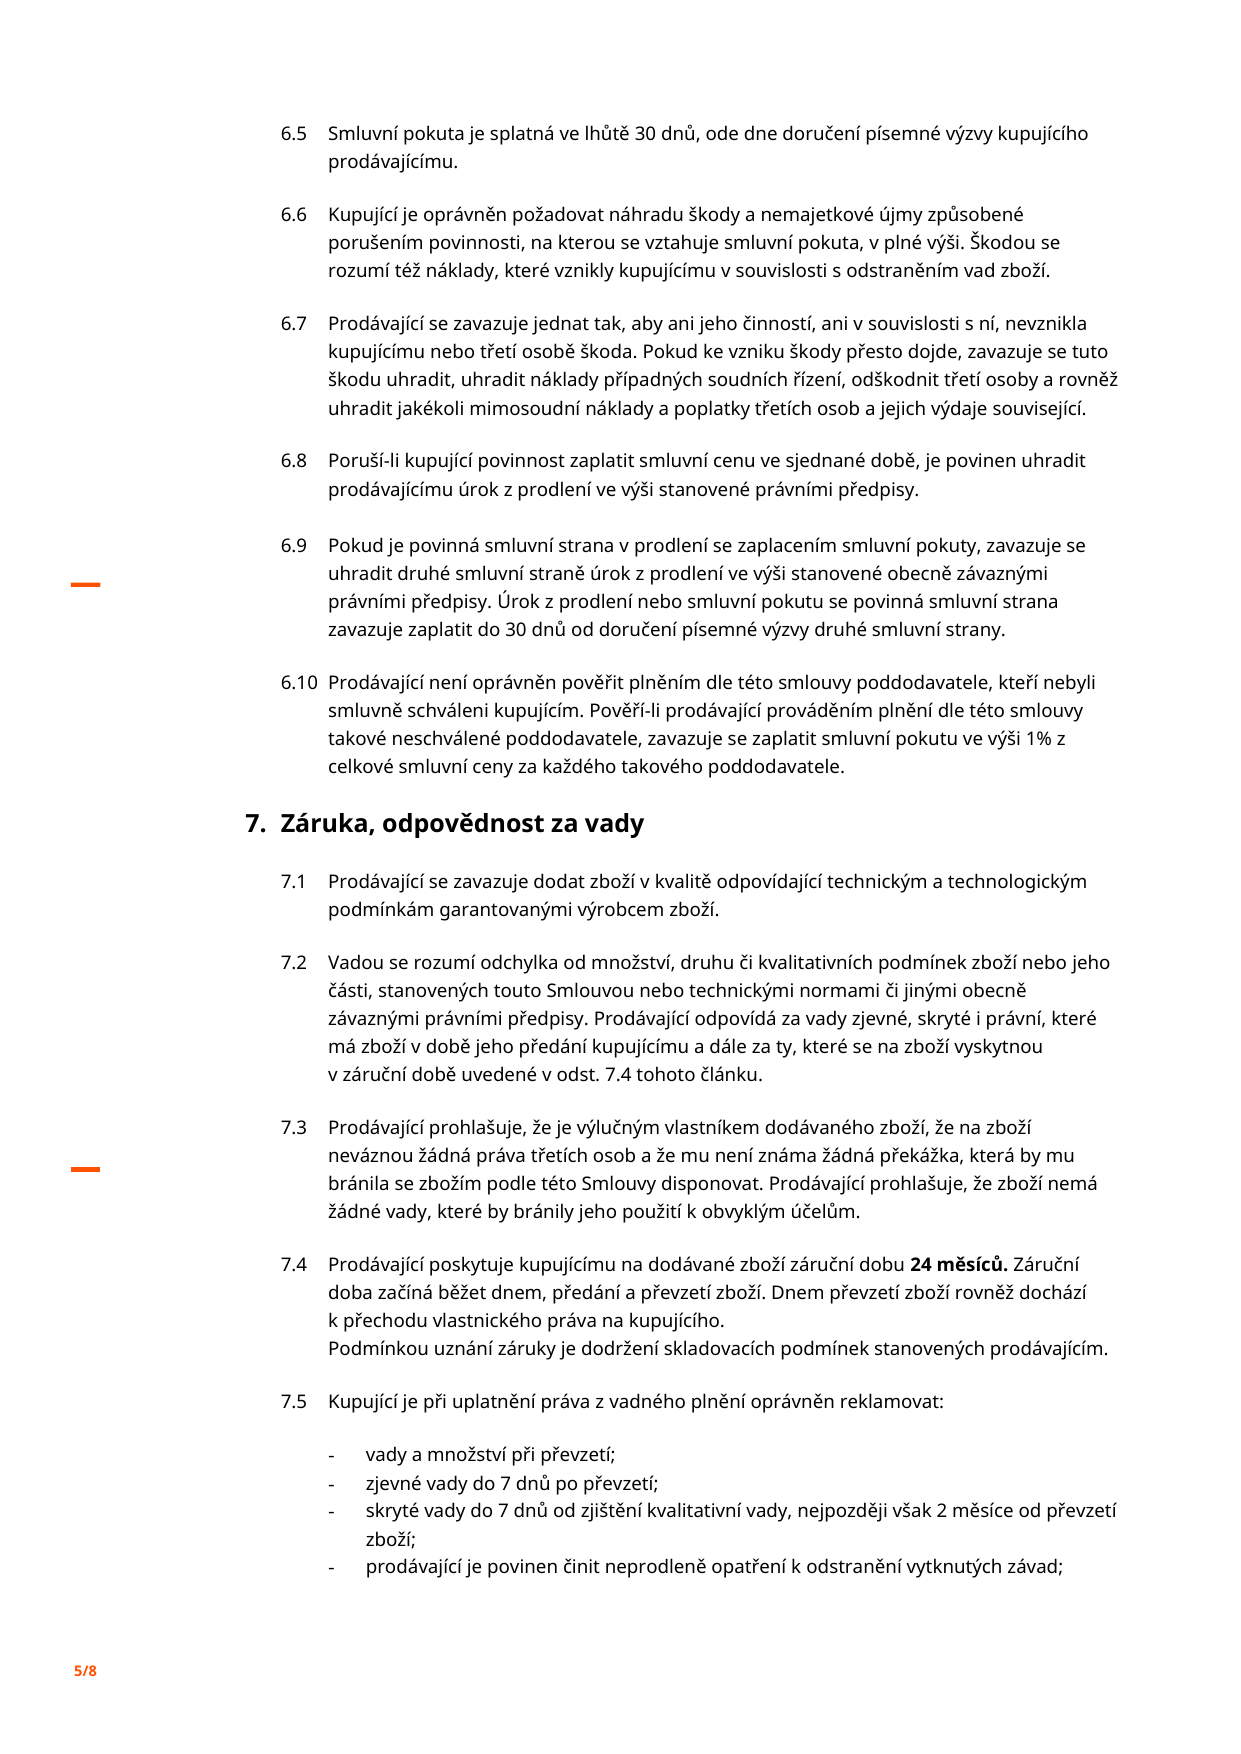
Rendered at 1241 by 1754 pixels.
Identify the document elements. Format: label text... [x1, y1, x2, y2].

list Záruka, odpovědnost za vady [245, 806, 1122, 840]
list Vadou se rozumí odchylka od množství, druhu či kvalitativních podmínek zboží nebo jeho části, stanovených touto Smlouvou nebo technickými normami či jinými obecně závaznými právními předpisy. Prodávající odpovídá za vady zjevné, skryté i právní, které má zboží v době jeho předání kupujícímu a dále za ty, které se na zboží vyskytnou v záruční době uvedené v odst. 7.4 tohoto článku. [281, 949, 1122, 1087]
list Podmínkou uznání záruky je dodržení skladovacích podmínek stanovených prodávajícím. [328, 1336, 1122, 1361]
list Kupující je při uplatnění práva z vadného plnění oprávněn reklamovat: [281, 1389, 1122, 1414]
list skryté vady do 7 dnů od zjištění kvalitativní vady, nejpozději však 2 měsíce od převzetí zboží; [328, 1498, 1122, 1551]
list Prodávající se zavazuje dodat zboží v kvalitě odpovídající technickým a technologickým podmínkám garantovanými výrobcem zboží. [281, 868, 1122, 922]
list Prodávající se zavazuje jednat tak, aby ani jeho činností, ani v souvislosti s ní, nevznikla kupujícímu nebo třetí osobě škoda. Pokud ke vzniku škody přesto dojde, zavazuje se tuto škodu uhradit, uhradit náklady případných soudních řízení, odškodnit třetí osoby a rovněž uhradit jakékoli mimosoudní náklady a poplatky třetích osob a jejich výdaje související. [281, 311, 1122, 420]
list prodávající je povinen činit neprodleně opatření k odstranění vytknutých závad; [328, 1554, 1122, 1579]
list Prodávající není oprávněn pověřit plněním dle této smlouvy poddodavatele, kteří nebyli smluvně schváleni kupujícím. Pověří-li prodávající prováděním plnění dle této smlouvy takové neschválené poddodavatele, zavazuje se zaplatit smluvní pokutu ve výši 1% z celkové smluvní ceny za každého takového poddodavatele. [281, 669, 1122, 778]
list vady a množství při převzetí; [328, 1442, 1122, 1467]
list zjevné vady do 7 dnů po převzetí; [328, 1470, 1122, 1495]
list Kupující je oprávněn požadovat náhradu škody a nemajetkové újmy způsobené porušením povinnosti, na kterou se vztahuje smluvní pokuta, v plné výši. Škodou se rozumí též náklady, které vznikly kupujícímu v souvislosti s odstraněním vad zboží. [281, 202, 1122, 283]
list Prodávající poskytuje kupujícímu na dodávané zboží záruční dobu 24 měsíců. Záruční doba začíná běžet dnem, předání a převzetí zboží. Dnem převzetí zboží rovněž dochází k přechodu vlastnického práva na kupujícího. [281, 1252, 1122, 1333]
list Prodávající prohlašuje, že je výlučným vlastníkem dodávaného zboží, že na zboží neváznou žádná práva třetích osob a že mu není známa žádná překážka, která by mu bránila se zbožím podle této Smlouvy disponovat. Prodávající prohlašuje, že zboží nemá žádné vady, které by bránily jeho použití k obvyklým účelům. [281, 1114, 1122, 1224]
list Poruší-li kupující povinnost zaplatit smluvní cenu ve sjednané době, je povinen uhradit prodávajícímu úrok z prodlení ve výši stanovené právními předpisy. [281, 448, 1122, 501]
list Smluvní pokuta je splatná ve lhůtě 30 dnů, ode dne doručení písemné výzvy kupujícího prodávajícímu. [281, 121, 1122, 174]
list Pokud je povinná smluvní strana v prodlení se zaplacením smluvní pokuty, zavazuje se uhradit druhé smluvní straně úrok z prodlení ve výši stanovené obecně závaznými právními předpisy. Úrok z prodlení nebo smluvní pokutu se povinná smluvní strana zavazuje zaplatit do 30 dnů od doručení písemné výzvy druhé smluvní strany. [281, 532, 1122, 641]
